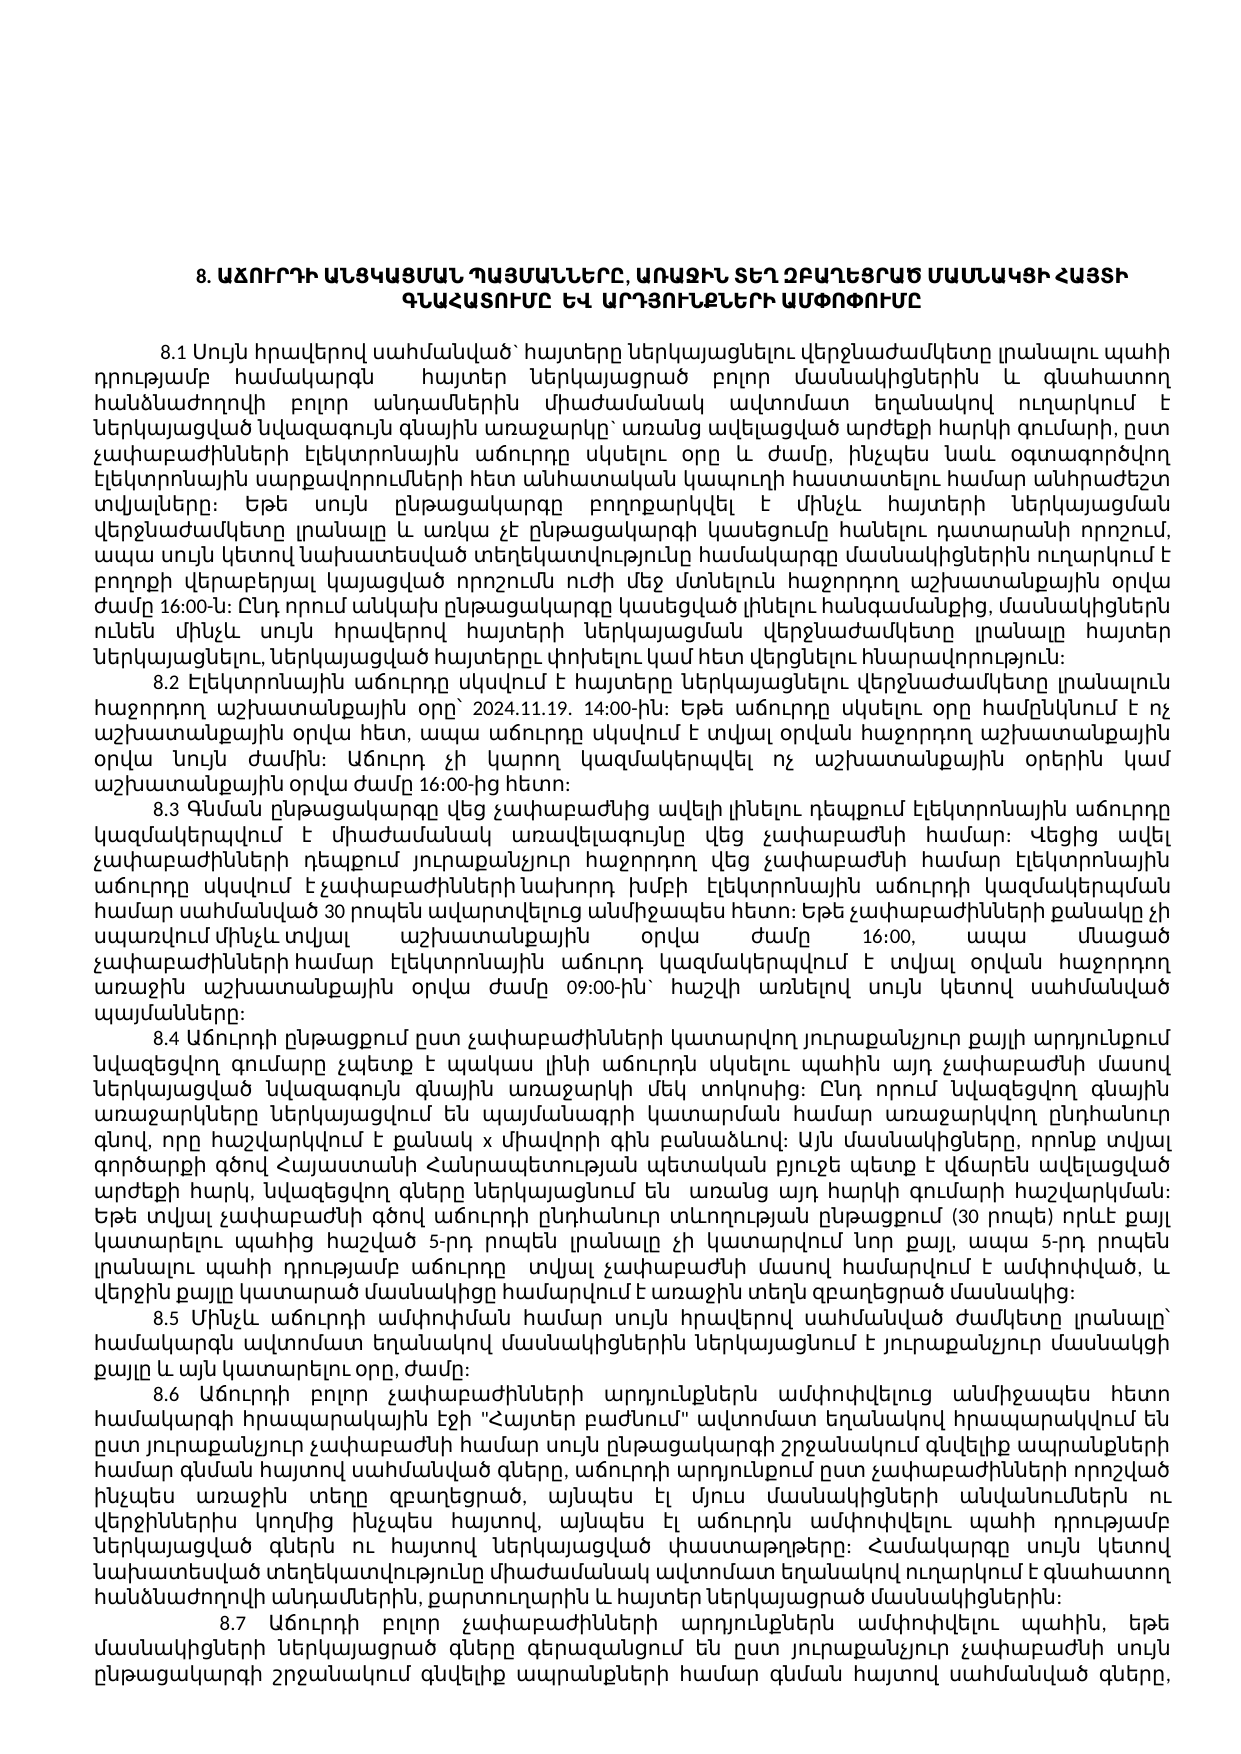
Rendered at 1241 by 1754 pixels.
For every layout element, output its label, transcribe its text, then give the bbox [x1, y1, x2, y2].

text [94, 1610, 1171, 1686]
text ԳՆԱՀԱՏՈՒՄԸ ԵՎ ԱՐԴՅՈՒՆՔՆԵՐԻ ԱՄՓՈՓՈՒՄԸ [94, 288, 1171, 314]
text 8.4 Աճուրդի ընթացքում ըստ չափաբաժինների կատարվող յուրաքանչյուր քայլի արդյունքում նվազեցվող գումարը չպետք է պակաս լինի աճուրդն սկսելու պահին այդ չափաբաժնի մասով ներկայացված նվազագույն գնային առաջարկի մեկ տոկոսից: Ընդ որում նվազեցվող գնային առաջարկները ներկայացվում են պայմանագրի կատարման համար առաջարկվող ընդհանուր գնով, որը հաշվարկվում է քանակ x միավորի գին բանաձևով: Այն մասնակիցները, որոնք տվյալ գործարքի գծով Հայաստանի Հանրապետության պետական բյուջե պետք է վճարեն ավելացված արժեքի հարկ, նվազեցվող գները ներկայացնում են առանց այդ հարկի գումարի հաշվարկման: Եթե տվյալ չափաբաժնի գծով աճուրդի ընդհանուր տևողության ընթացքում (30 րոպե) որևէ քայլ կատարելու պահից հաշված 5-րդ րոպեն լրանալը չի կատարվում նոր քայլ, ապա 5-րդ րոպեն լրանալու պահի դրությամբ աճուրդը տվյալ չափաբաժնի մասով համարվում է ամփոփված, և վերջին քայլը կատարած մասնակիցը համարվում է առաջին տեղն զբաղեցրած մասնակից: [94, 1025, 1171, 1305]
text 8.1 Սույն հրավերով սահմանված` հայտերը ներկայացնելու վերջնաժամկետը լրանալու պահի դրությամբ համակարգն հայտեր ներկայացրած բոլոր մասնակիցներին և գնահատող հանձնաժողովի բոլոր անդամներին միաժամանակ ավտոմատ եղանակով ուղարկում է ներկայացված նվազագույն գնային առաջարկը` առանց ավելացված արժեքի հարկի գումարի, ըստ չափաբաժինների էլեկտրոնային աճուրդը սկսելու օրը և ժամը, ինչպես նաև օգտագործվող էլեկտրոնային սարքավորումների հետ անհատական կապուղի հաստատելու համար անհրաժեշտ տվյալները։ Եթե սույն ընթացակարգը բողոքարկվել է մինչև հայտերի ներկայացման վերջնաժամկետը լրանալը և առկա չէ ընթացակարգի կասեցումը հանելու դատարանի որոշում, ապա սույն կետով նախատեսված տեղեկատվությունը համակարգը մասնակիցներին ուղարկում է բողոքի վերաբերյալ կայացված որոշումն ուժի մեջ մտնելուն հաջորդող աշխատանքային օրվա ժամը 16:00-ն: Ընդ որում անկախ ընթացակարգը կասեցված լինելու հանգամանքից, մասնակիցներն ունեն մինչև սույն հրավերով հայտերի ներկայացման վերջնաժամկետը լրանալը հայտեր ներկայացնելու, ներկայացված հայտերըւ փոխելու կամ հետ վերցնելու հնարավորություն: [94, 339, 1171, 669]
text 8. ԱՃՈՒՐԴԻ ԱՆՑԿԱՑՄԱՆ ՊԱՅՄԱՆՆԵՐԸ, ԱՌԱՋԻՆ ՏԵՂ ԶԲԱՂԵՑՐԱԾ ՄԱՍՆԱԿՑԻ ՀԱՅՏԻ [94, 263, 1171, 288]
text 8.3 Գնման ընթացակարգը վեց չափաբաժնից ավելի լինելու դեպքում էլեկտրոնային աճուրդը կազմակերպվում է միաժամանակ առավելագույնը վեց չափաբաժնի համար: Վեցից ավել չափաբաժինների դեպքում յուրաքանչյուր հաջորդող վեց չափաբաժնի համար էլեկտրոնային աճուրդը սկսվում է չափաբաժինների նախորդ խմբի էլեկտրոնային աճուրդի կազմակերպման համար սահմանված 30 րոպեն ավարտվելուց անմիջապես հետո: Եթե չափաբաժինների քանակը չի սպառվում մինչև տվյալ աշխատանքային օրվա ժամը 16։00, ապա մնացած չափաբաժինների համար էլեկտրոնային աճուրդ կազմակերպվում է տվյալ օրվան հաջորդող առաջին աշխատանքային օրվա ժամը 09:00-ին` հաշվի առնելով սույն կետով սահմանված պայմանները: [94, 797, 1171, 1025]
text 8.6 Աճուրդի բոլոր չափաբաժինների արդյունքներն ամփոփվելուց անմիջապես հետո համակարգի հրապարակային էջի "Հայտեր բաժնում" ավտոմատ եղանակով հրապարակվում են ըստ յուրաքանչյուր չափաբաժնի համար սույն ընթացակարգի շրջանակում գնվելիք ապրանքների համար գնման հայտով սահմանված գները, աճուրդի արդյունքում ըստ չափաբաժինների որոշված ինչպես առաջին տեղը զբաղեցրած, այնպես էլ մյուս մասնակիցների անվանումներն ու վերջիններիս կողմից ինչպես հայտով, այնպես էլ աճուրդն ամփոփվելու պահի դրությամբ ներկայացված գներն ու հայտով ներկայացված փաստաթղթերը: Համակարգը սույն կետով նախատեսված տեղեկատվությունը միաժամանակ ավտոմատ եղանակով ուղարկում է գնահատող հանձնաժողովի անդամներին, քարտուղարին և հայտեր ներկայացրած մասնակիցներին: [94, 1381, 1171, 1610]
text 8.5 Մինչև աճուրդի ամփոփման համար սույն հրավերով սահմանված ժամկետը լրանալը՝ համակարգն ավտոմատ եղանակով մասնակիցներին ներկայացնում է յուրաքանչյուր մասնակցի քայլը և այն կատարելու օրը, ժամը: [94, 1305, 1171, 1381]
text 8.2 Էլեկտրոնային աճուրդը սկսվում է հայտերը ներկայացնելու վերջնաժամկետը լրանալուն հաջորդող աշխատանքային օրը՝ 2024.11.19. 14:00 -ին: Եթե աճուրդը սկսելու օրը համընկնում է ոչ աշխատանքային օրվա հետ, ապա աճուրդը սկսվում է տվյալ օրվան հաջորդող աշխատանքային օրվա նույն ժամին: Աճուրդ չի կարող կազմակերպվել ոչ աշխատանքային օրերին կամ աշխատանքային օրվա ժամը 16։00-ից հետո: [94, 669, 1171, 797]
